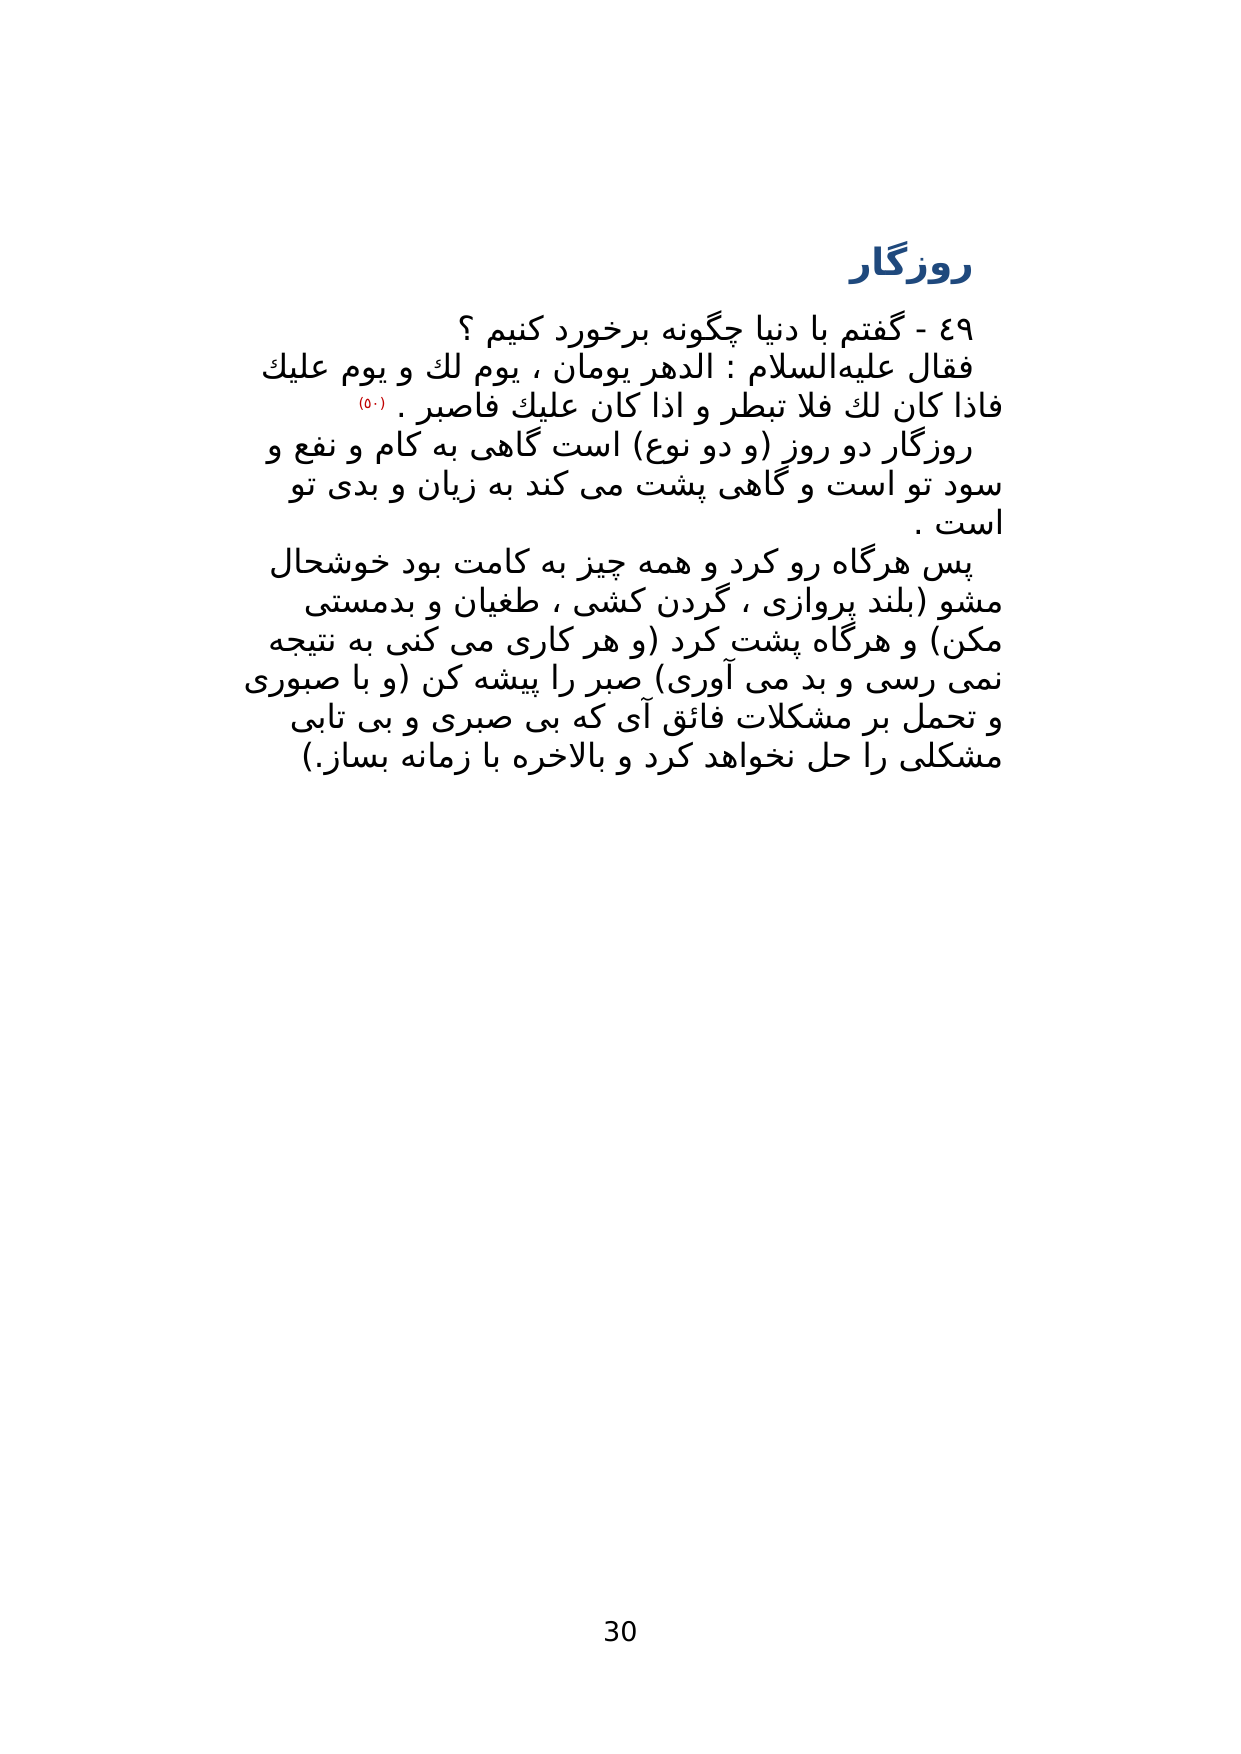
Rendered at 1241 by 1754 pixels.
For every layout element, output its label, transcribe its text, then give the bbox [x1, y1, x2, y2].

text ٤٩ - گفتم با دنيا چگونه برخورد كنيم ؟ [236, 309, 1004, 348]
subtitle روزگار [236, 241, 1004, 284]
text فقال عليه‌السلام : الدهر يومان ، يوم لك و يوم عليك فاذا كان لك فلا تبطر و اذا كان عليك فاصبر . (٥٠) [236, 348, 1004, 426]
text پس هرگاه رو كرد و همه چيز به كامت بود خوشحال مشو (بلند پروازى ، گردن كشى ، طغيان و بدمستى مكن) و هرگاه پشت كرد (و هر كارى مى كنى به نتيجه نمى رسى و بد مى آورى) صبر را پيشه كن (و با صبورى و تحمل بر مشكلات فائق آى كه بى صبرى و بى تابى مشكلى را حل نخواهد كرد و بالاخره با زمانه بساز.) [236, 542, 1004, 775]
text روزگار دو روز (و دو نوع) است گاهى به كام و نفع و سود تو است و گاهى پشت مى كند به زيان و بدى تو است . [236, 426, 1004, 542]
